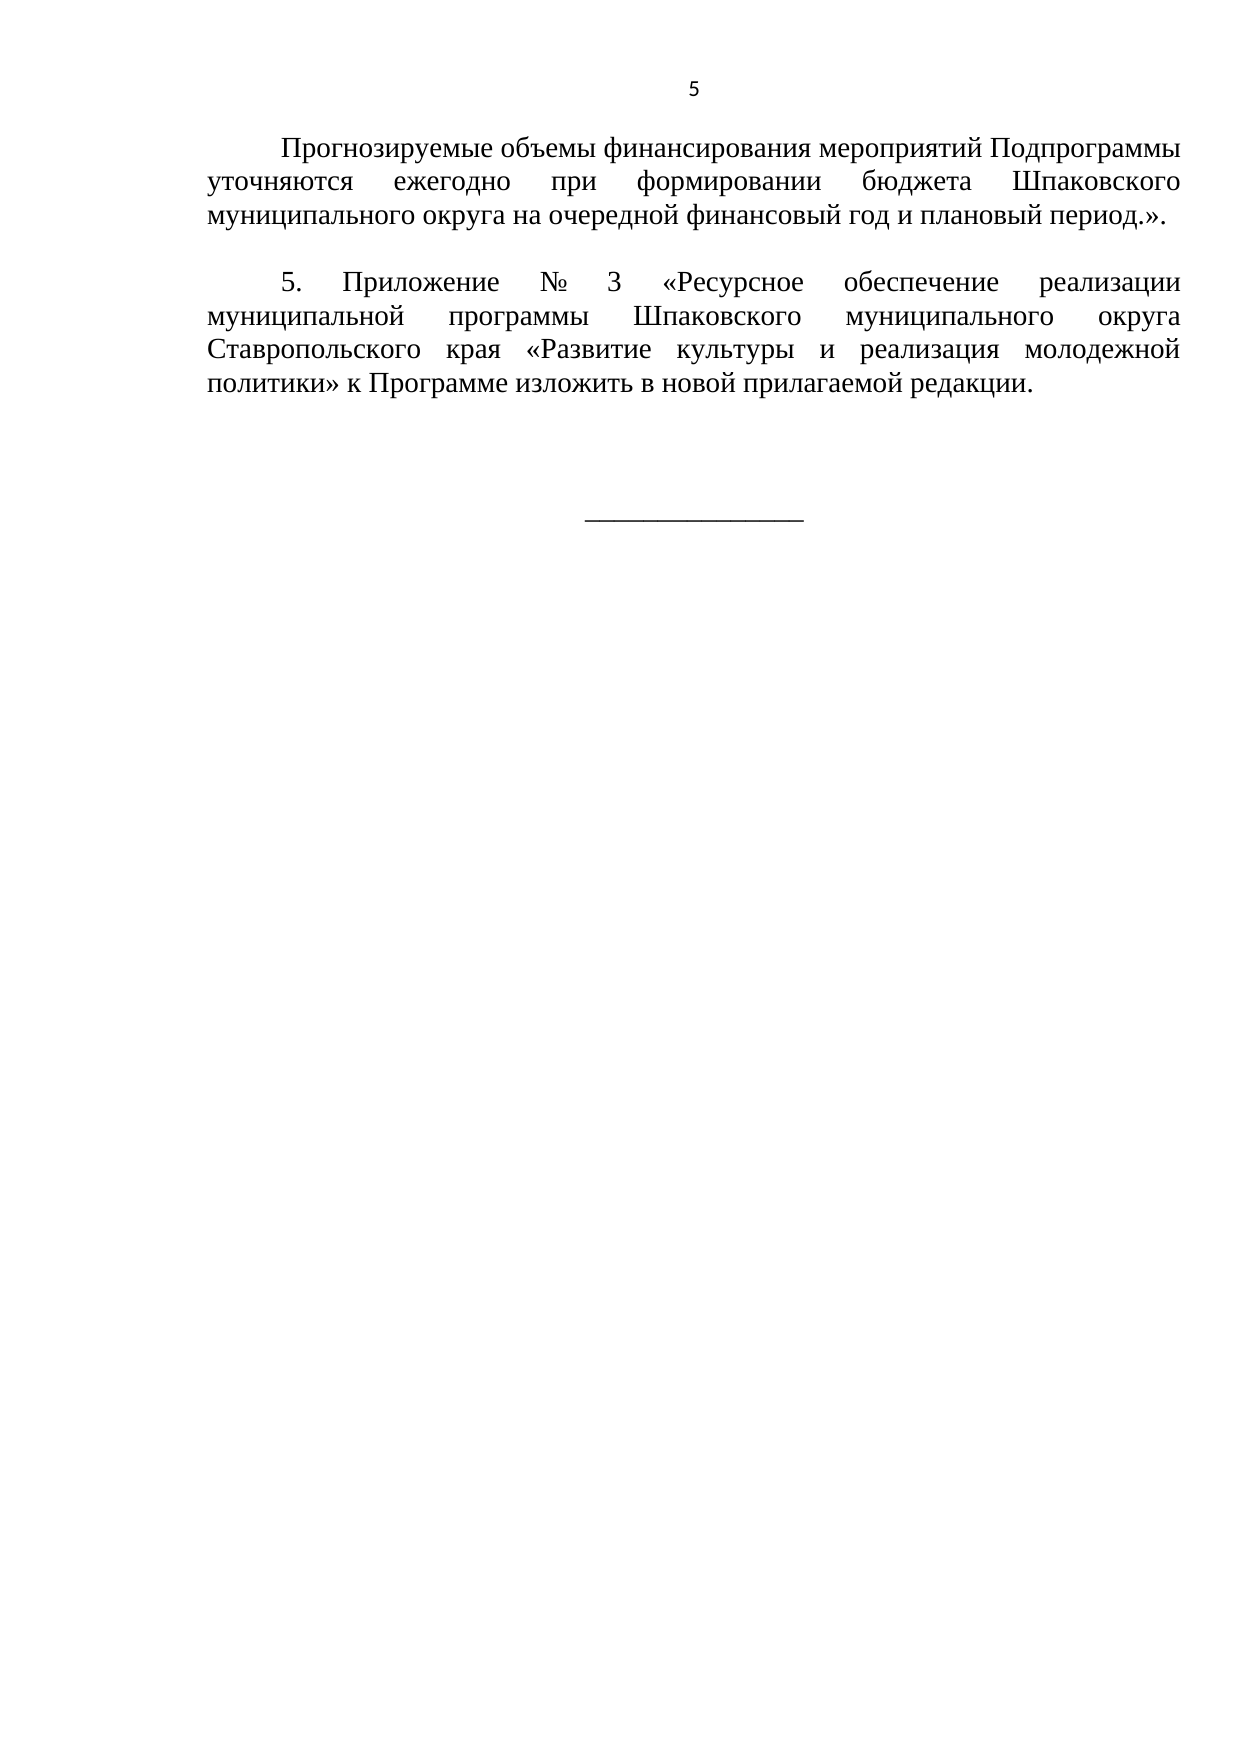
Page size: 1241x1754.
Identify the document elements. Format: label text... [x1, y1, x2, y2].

text 5. Приложение № 3 «Ресурсное обеспечение реализации муниципальной программы Шпаковского муниципального округа Ставропольского края «Развитие культуры и реализация молодежной политики» к Программе изложить в новой прилагаемой редакции. [207, 264, 1181, 398]
text _______________ [207, 499, 1181, 524]
text Прогнозируемые объемы финансирования мероприятий Подпрограммы уточняются ежегодно при формировании бюджета Шпаковского муниципального округа на очередной финансовый год и плановый период.». [207, 130, 1181, 231]
